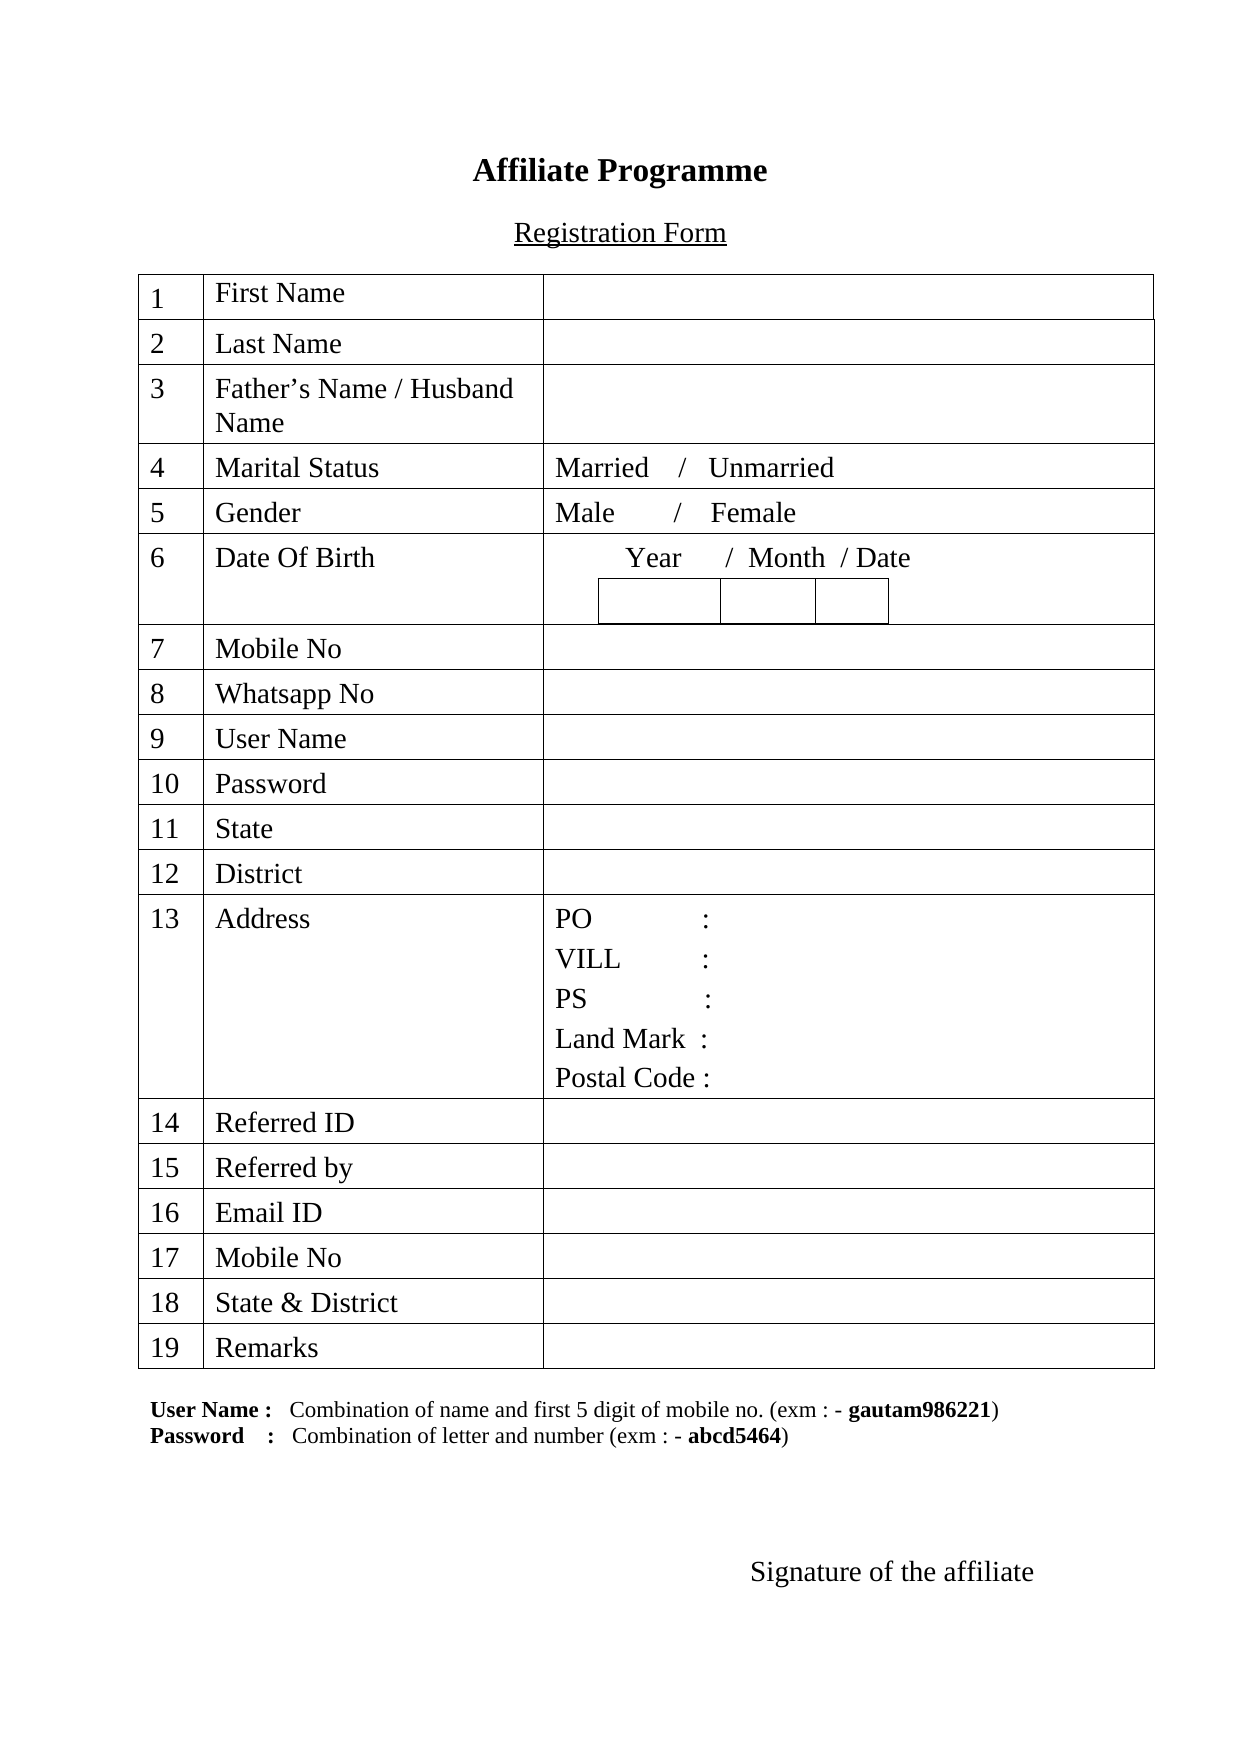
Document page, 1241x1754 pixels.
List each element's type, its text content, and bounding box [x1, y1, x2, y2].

table_cell Gender [204, 489, 543, 533]
table_cell [544, 1324, 1154, 1368]
table_cell State [204, 805, 543, 849]
table_cell 10 [139, 760, 203, 804]
table_cell 18 [139, 1279, 203, 1323]
table_cell 5 [139, 489, 203, 533]
table_cell [544, 1234, 1154, 1278]
table_cell [544, 365, 1154, 443]
table_cell Address [204, 895, 543, 1098]
table_cell [544, 715, 1154, 759]
text Affiliate Programme [150, 150, 1090, 188]
table_cell PO : VILL : PS : Land Mark : Postal Code : [544, 895, 1154, 1098]
table_cell Referred by [204, 1144, 543, 1188]
table_cell 14 [139, 1099, 203, 1143]
table_cell Marital Status [204, 444, 543, 488]
table_cell 17 [139, 1234, 203, 1278]
table_cell Married / Unmarried [544, 444, 1154, 488]
table_cell 7 [139, 625, 203, 669]
table_cell [544, 1144, 1154, 1188]
text Registration Form [150, 215, 1090, 248]
table_cell [544, 625, 1154, 669]
table_cell Year / Month / Date [544, 534, 1154, 624]
table_cell 4 [139, 444, 203, 488]
table_cell Email ID [204, 1189, 543, 1233]
table_cell 9 [139, 715, 203, 759]
table_cell 11 [139, 805, 203, 849]
table_header 1 [139, 275, 203, 319]
table_cell User Name [204, 715, 543, 759]
table_cell Password [204, 760, 543, 804]
text User Name : Combination of name and first 5 digit of mobile no. (exm : - gautam986221) [150, 1396, 1090, 1422]
table_cell 16 [139, 1189, 203, 1233]
table_cell 19 [139, 1324, 203, 1368]
table_cell [544, 805, 1154, 849]
table_cell Father’s Name / Husband Name [204, 365, 543, 443]
table_cell 8 [139, 670, 203, 714]
table_cell 13 [139, 895, 203, 1098]
table_cell Male / Female [544, 489, 1154, 533]
text Password : Combination of letter and number (exm : - abcd5464) [150, 1422, 1090, 1448]
table_cell Whatsapp No [204, 670, 543, 714]
table_cell Referred ID [204, 1099, 543, 1143]
table_cell [544, 1279, 1154, 1323]
table_cell Last Name [204, 320, 543, 364]
table_cell Mobile No [204, 1234, 543, 1278]
table_cell [544, 1099, 1154, 1143]
table_cell 6 [139, 534, 203, 624]
table_cell [544, 760, 1154, 804]
table_cell Mobile No [204, 625, 543, 669]
table_cell Remarks [204, 1324, 543, 1368]
text Signature of the affiliate [675, 1554, 1090, 1588]
table_cell 15 [139, 1144, 203, 1188]
table_cell 12 [139, 850, 203, 894]
table_cell 3 [139, 365, 203, 443]
table_header First Name [204, 275, 543, 319]
table_cell [544, 1189, 1154, 1233]
table_cell Date Of Birth [204, 534, 543, 624]
table_cell [544, 320, 1154, 364]
table_cell 2 [139, 320, 203, 364]
table_cell District [204, 850, 543, 894]
table_cell State & District [204, 1279, 543, 1323]
table_cell [544, 670, 1154, 714]
table_cell [544, 850, 1154, 894]
table_header [544, 275, 1153, 319]
